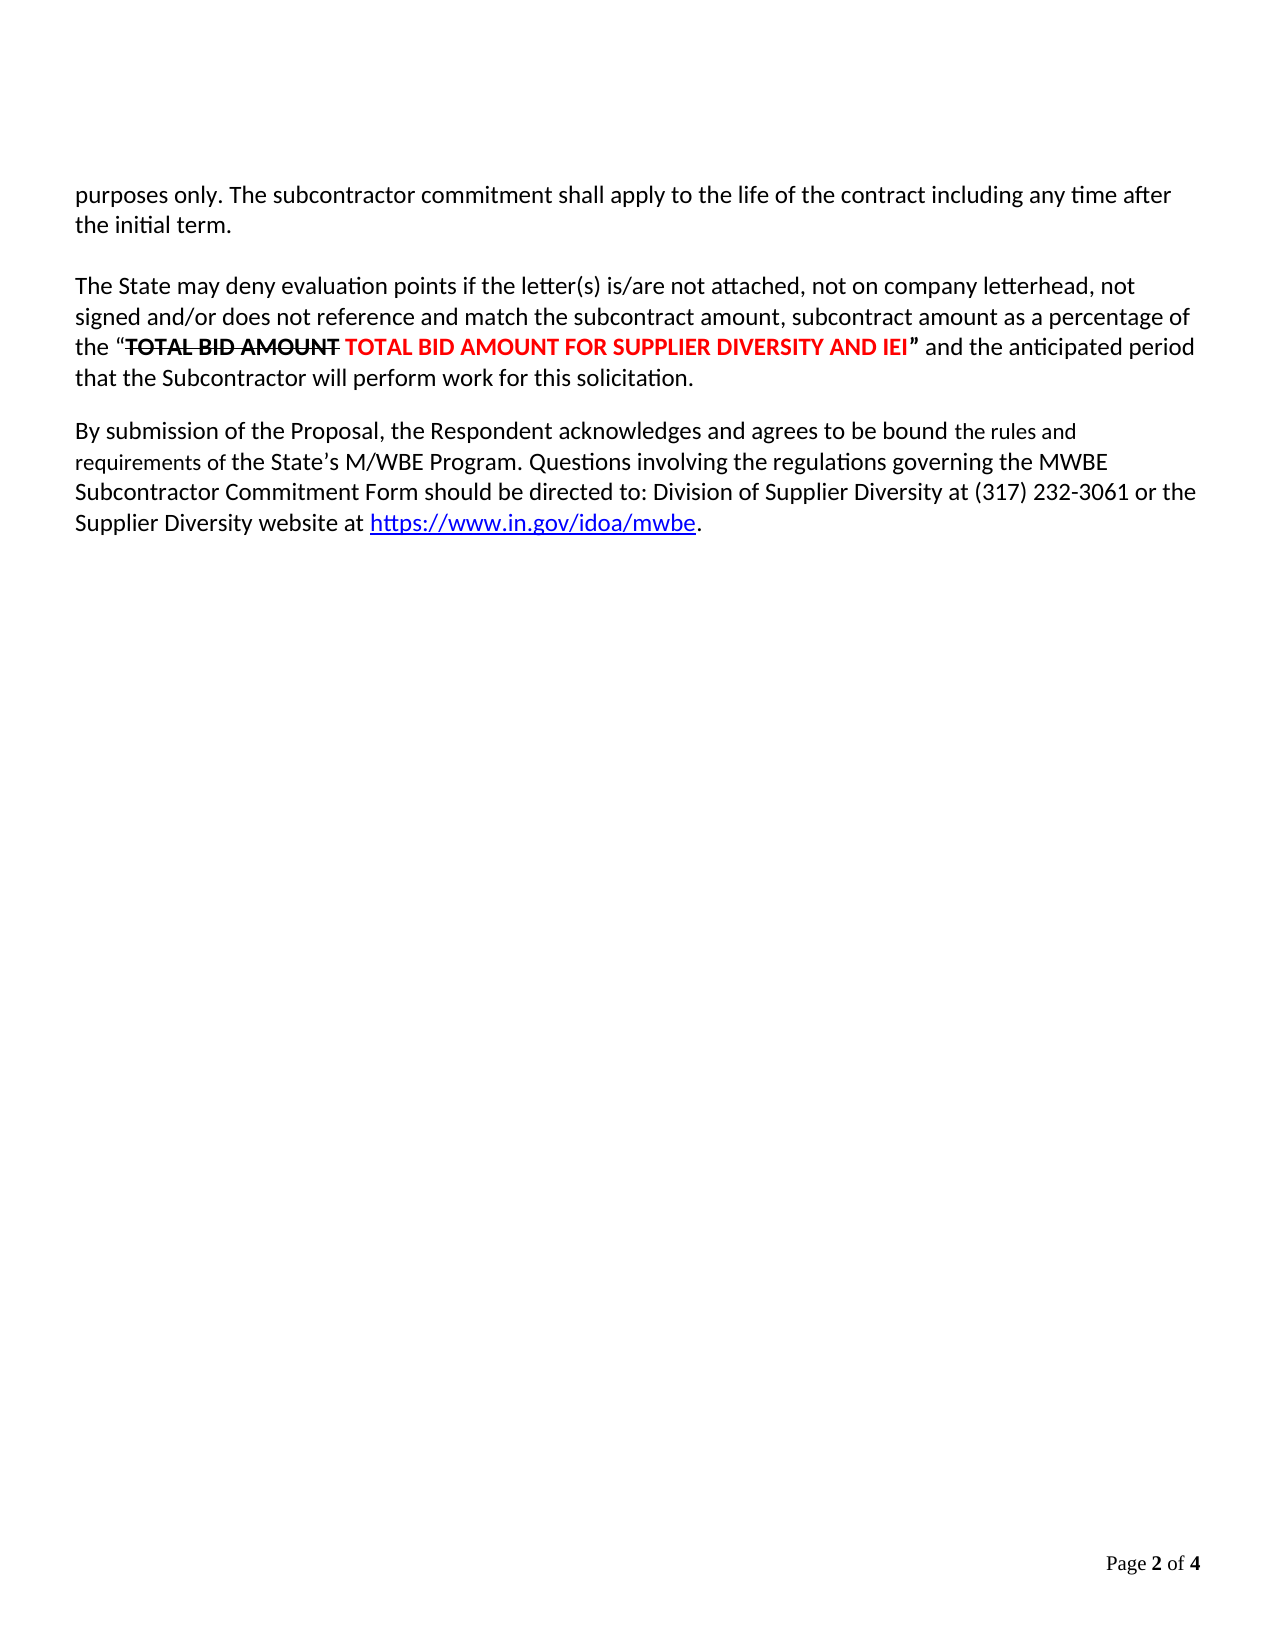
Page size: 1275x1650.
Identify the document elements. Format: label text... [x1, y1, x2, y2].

text By submission of the Proposal, the Respondent acknowledges and agrees to be bound the rules and requirements of the State’s M/WBE Program. Questions involving the regulations governing the MWBE Subcontractor Commitment Form should be directed to: Division of Supplier Diversity at (317) 232-3061 or the Supplier Diversity website at https://www.in.gov/idoa/mwbe. [75, 415, 1200, 537]
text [75, 179, 1200, 240]
text The State may deny evaluation points if the letter(s) is/are not attached, not on company letterhead, not signed and/or does not reference and match the subcontract amount, subcontract amount as a percentage of the “TOTAL BID AMOUNT TOTAL BID AMOUNT FOR SUPPLIER DIVERSITY AND IEI” and the anticipated period that the Subcontractor will perform work for this solicitation. [75, 270, 1200, 392]
